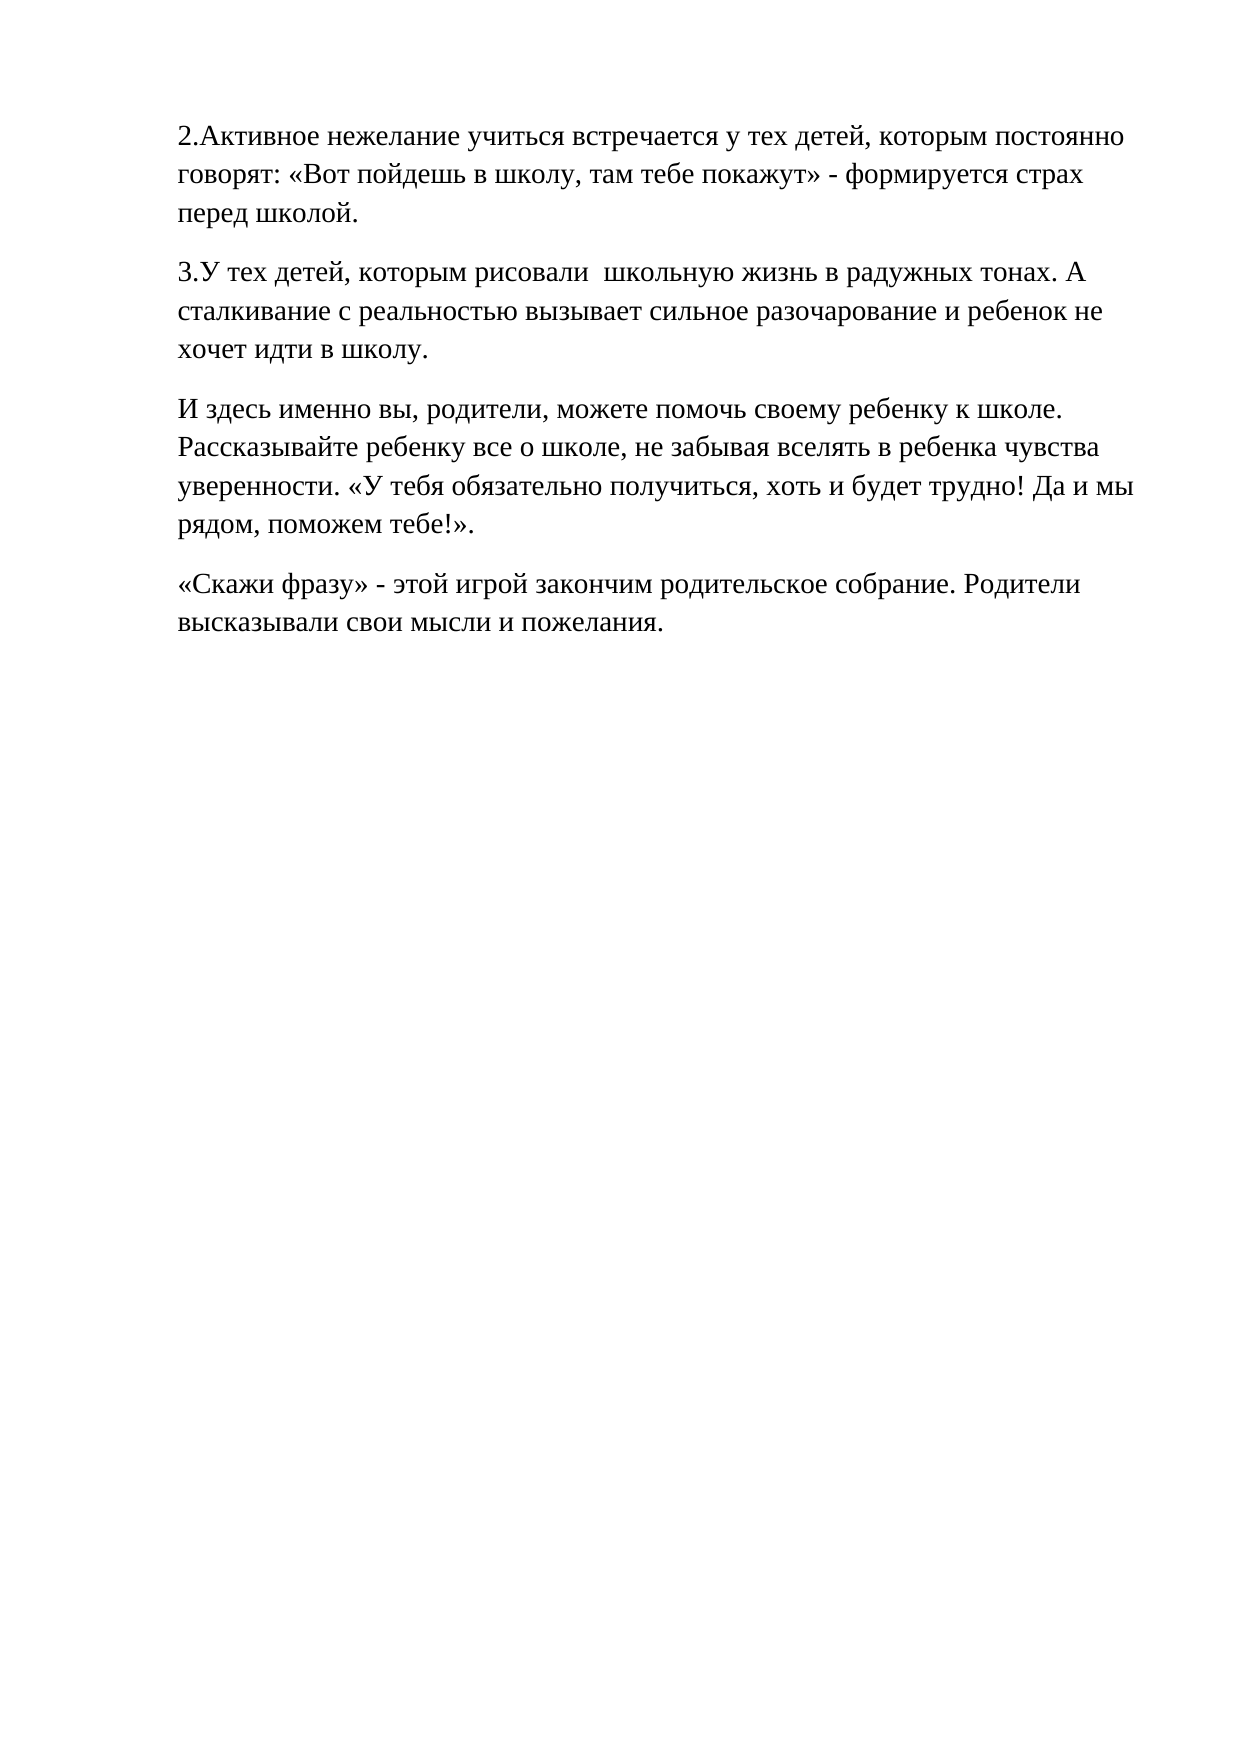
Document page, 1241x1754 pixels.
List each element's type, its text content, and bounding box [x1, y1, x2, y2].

text И здесь именно вы, родители, можете помочь своему ребенку к школе. Рассказывайте ребенку все о школе, не забывая вселять в ребенка чувства уверенности. «У тебя обязательно получиться, хоть и будет трудно! Да и мы рядом, поможем тебе!». [177, 391, 1152, 540]
text 2.Активное нежелание учиться встречается у тех детей, которым постоянно говорят: «Вот пойдешь в школу, там тебе покажут» - формируется страх перед школой. [177, 118, 1152, 229]
text 3.У тех детей, которым рисовали школьную жизнь в радужных тонах. А сталкивание с реальностью вызывает сильное разочарование и ребенок не хочет идти в школу. [177, 254, 1152, 365]
text «Скажи фразу» - этой игрой закончим родительское собрание. Родители высказывали свои мысли и пожелания. [177, 566, 1152, 638]
